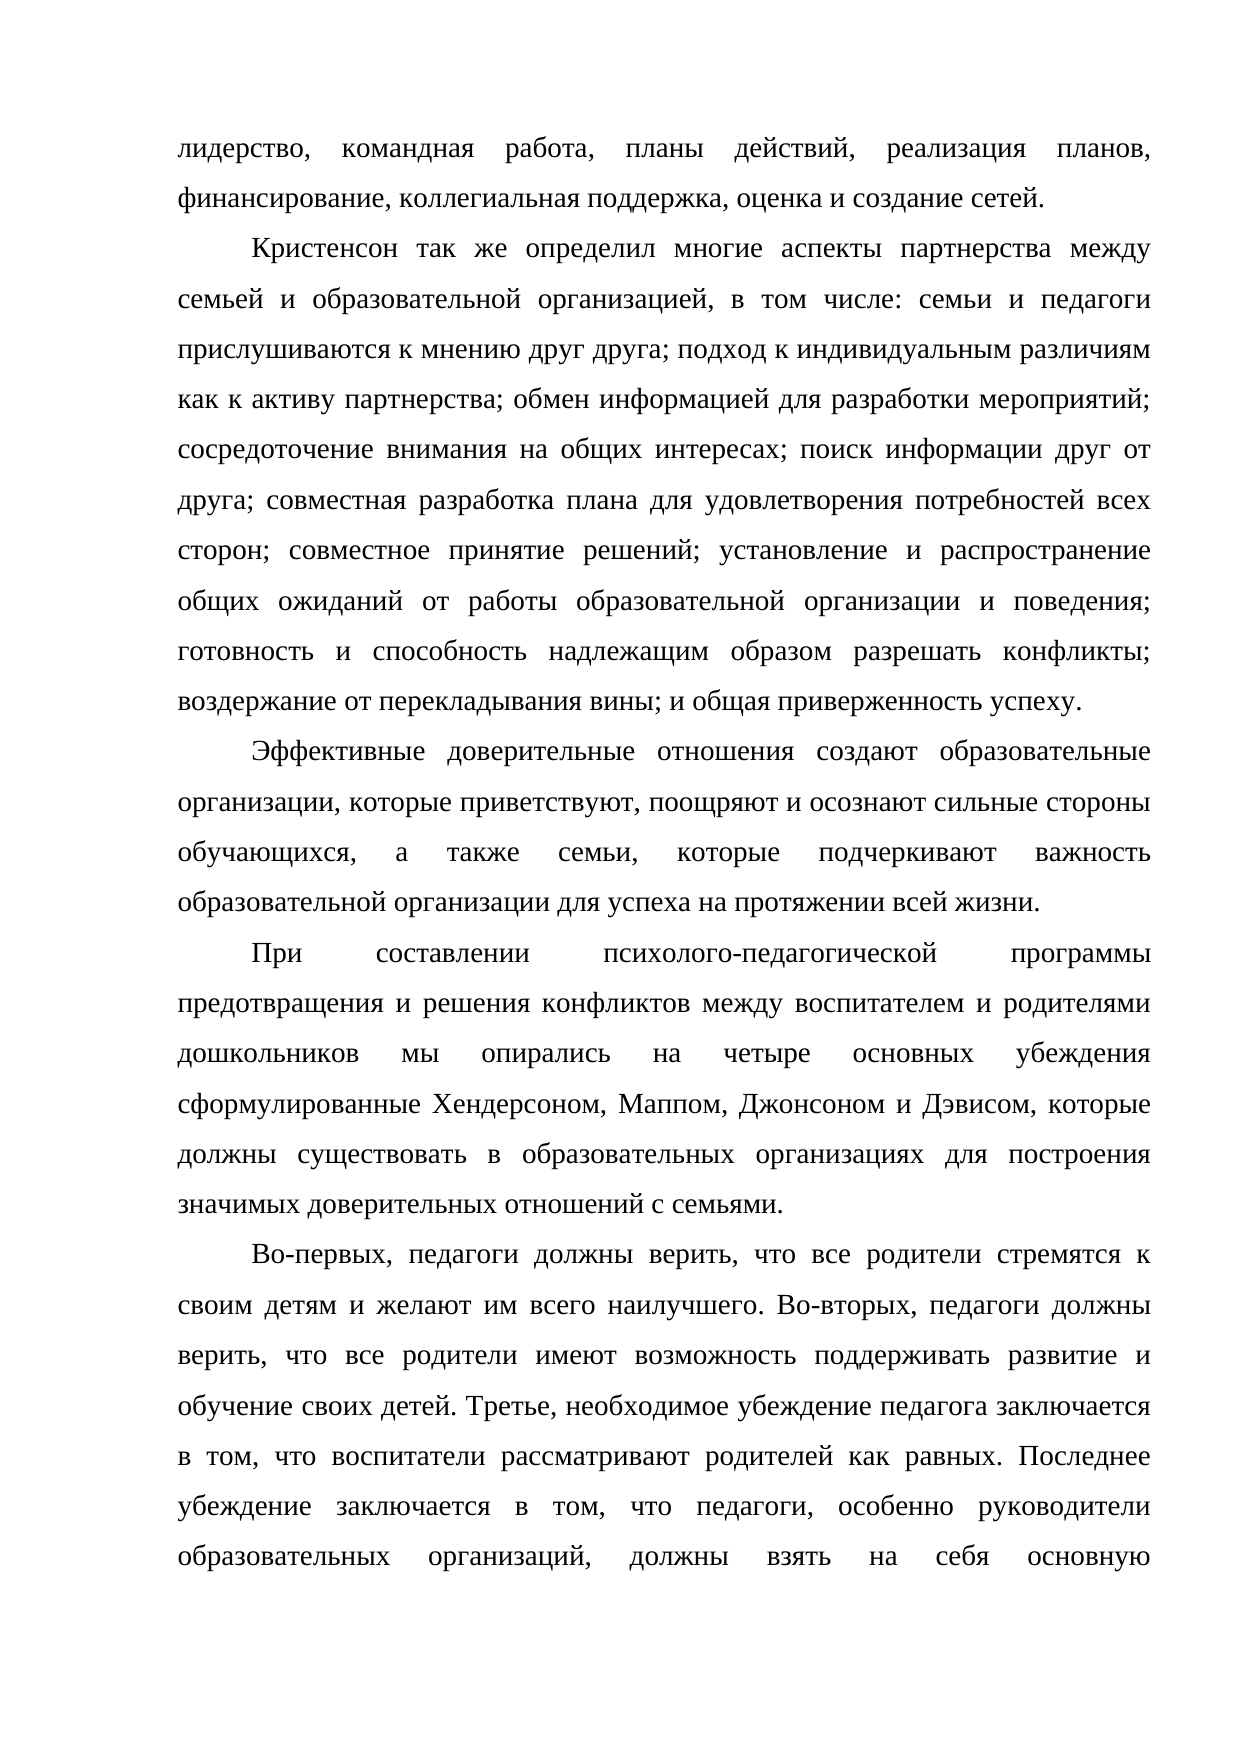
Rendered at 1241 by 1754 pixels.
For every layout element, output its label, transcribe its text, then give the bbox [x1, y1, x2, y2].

text Кристенсон так же определил многие аспекты партнерства между семьей и образовательной организацией, в том числе: семьи и педагоги прислушиваются к мнению друг друга; подход к индивидуальным различиям как к активу партнерства; обмен информацией для разработки мероприятий; сосредоточение внимания на общих интересах; поиск информации друг от друга; совместная разработка плана для удовлетворения потребностей всех сторон; совместное принятие решений; установление и распространение общих ожиданий от работы образовательной организации и поведения; готовность и способность надлежащим образом разрешать конфликты; воздержание от перекладывания вины; и общая приверженность успеху. [177, 230, 1152, 717]
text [177, 130, 1152, 214]
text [177, 1237, 1152, 1572]
text При составлении психолого-педагогической программы предотвращения и решения конфликтов между воспитателем и родителями дошкольников мы опирались на четыре основных убеждения сформулированные Хендерсоном, Маппом, Джонсоном и Дэвисом, которые должны существовать в образовательных организациях для построения значимых доверительных отношений с семьями. [177, 935, 1152, 1220]
text Эффективные доверительные отношения создают образовательные организации, которые приветствуют, поощряют и осознают сильные стороны обучающихся, а также семьи, которые подчеркивают важность образовательной организации для успеха на протяжении всей жизни. [177, 733, 1152, 918]
